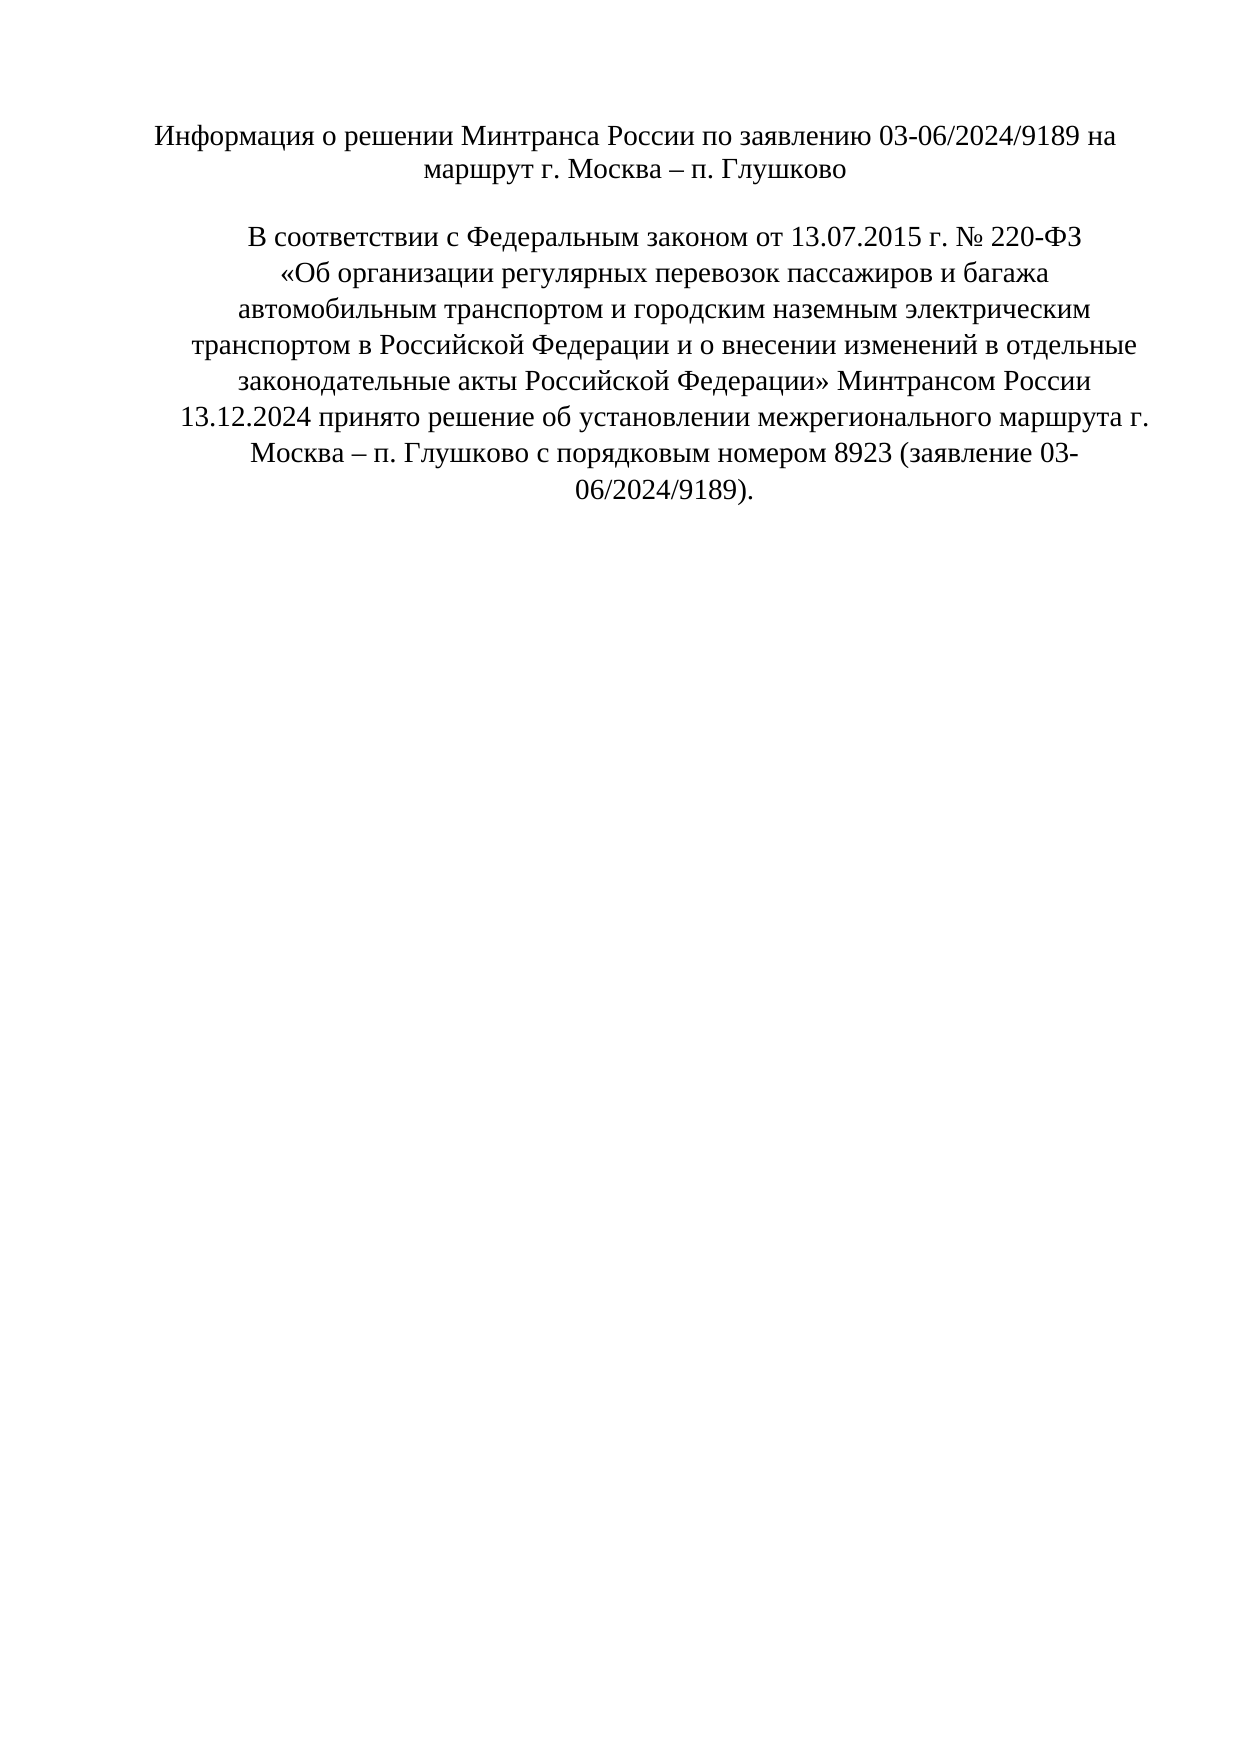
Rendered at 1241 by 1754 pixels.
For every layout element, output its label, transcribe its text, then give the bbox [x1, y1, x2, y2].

text Информация о решении Минтранса России по заявлению 03-06/2024/9189 на маршрут г. Москва – п. Глушково [118, 118, 1152, 185]
text В соответствии с Федеральным законом от 13.07.2015 г. № 220-ФЗ «Об организации регулярных перевозок пассажиров и багажа автомобильным транспортом и городским наземным электрическим транспортом в Российской Федерации и о внесении изменений в отдельные законодательные акты Российской Федерации» Минтрансом России 13.12.2024 принято решение об установлении межрегионального маршрута г. Москва – п. Глушково с порядковым номером 8923 (заявление 03-06/2024/9189). [177, 219, 1152, 505]
